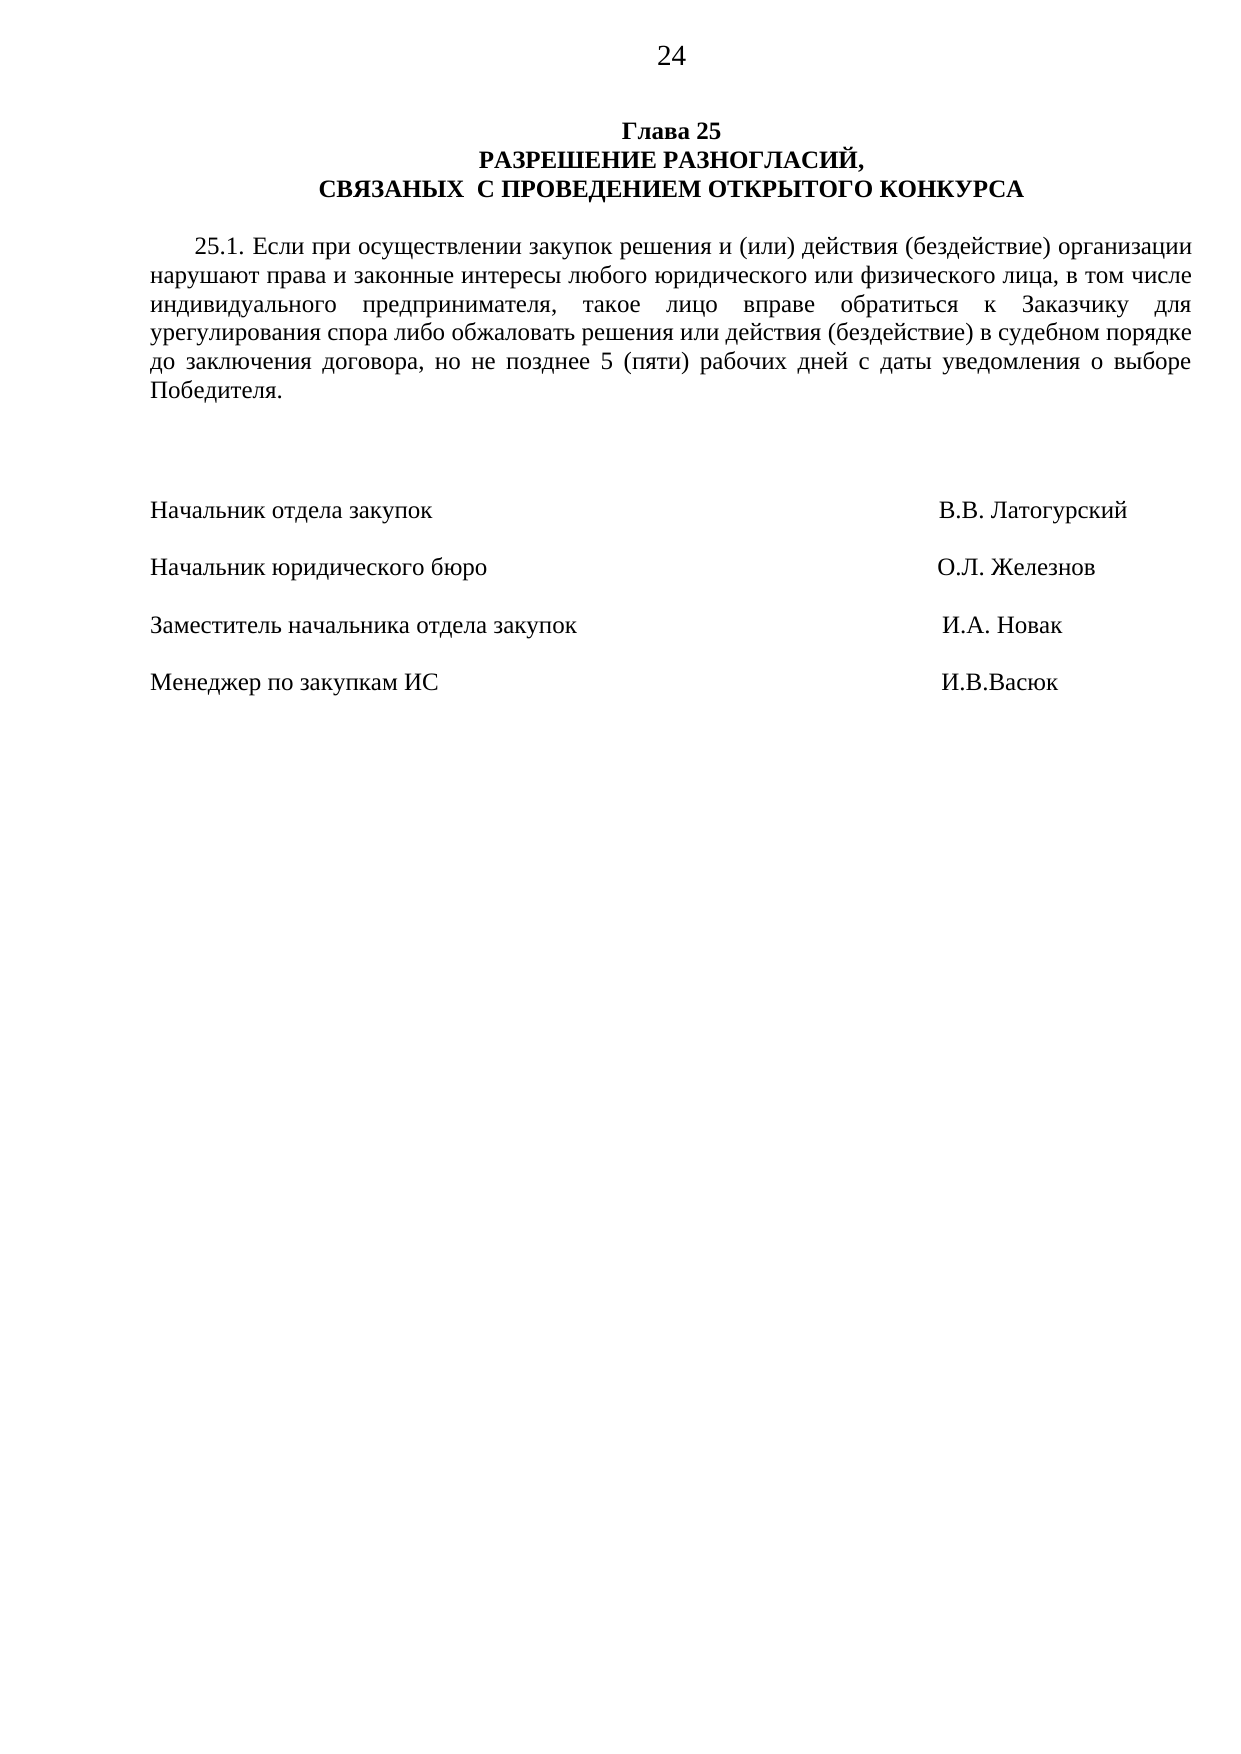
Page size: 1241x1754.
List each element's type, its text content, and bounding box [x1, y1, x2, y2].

text Менеджер по закупкам ИС И.В.Васюк [150, 667, 1193, 696]
text Заместитель начальника отдела закупок И.А. Новак [150, 610, 1193, 638]
text РАЗРЕШЕНИЕ РАЗНОГЛАСИЙ, [150, 145, 1193, 174]
text Начальник юридического бюро О.Л. Железнов [150, 552, 1193, 581]
text СВЯЗАНЫХ С ПРОВЕДЕНИЕМ ОТКРЫТОГО КОНКУРСА [150, 174, 1193, 202]
text 25.1. Если при осуществлении закупок решения и (или) действия (бездействие) организации нарушают права и законные интересы любого юридического или физического лица, в том числе индивидуального предпринимателя, такое лицо вправе обратиться к Заказчику для урегулирования спора либо обжаловать решения или действия (бездействие) в судебном порядке до заключения договора, но не позднее 5 (пяти) рабочих дней с даты уведомления о выборе Победителя. [150, 231, 1193, 404]
text Глава 25 [150, 116, 1193, 145]
text Начальник отдела закупок В.В. Латогурский [150, 495, 1193, 523]
